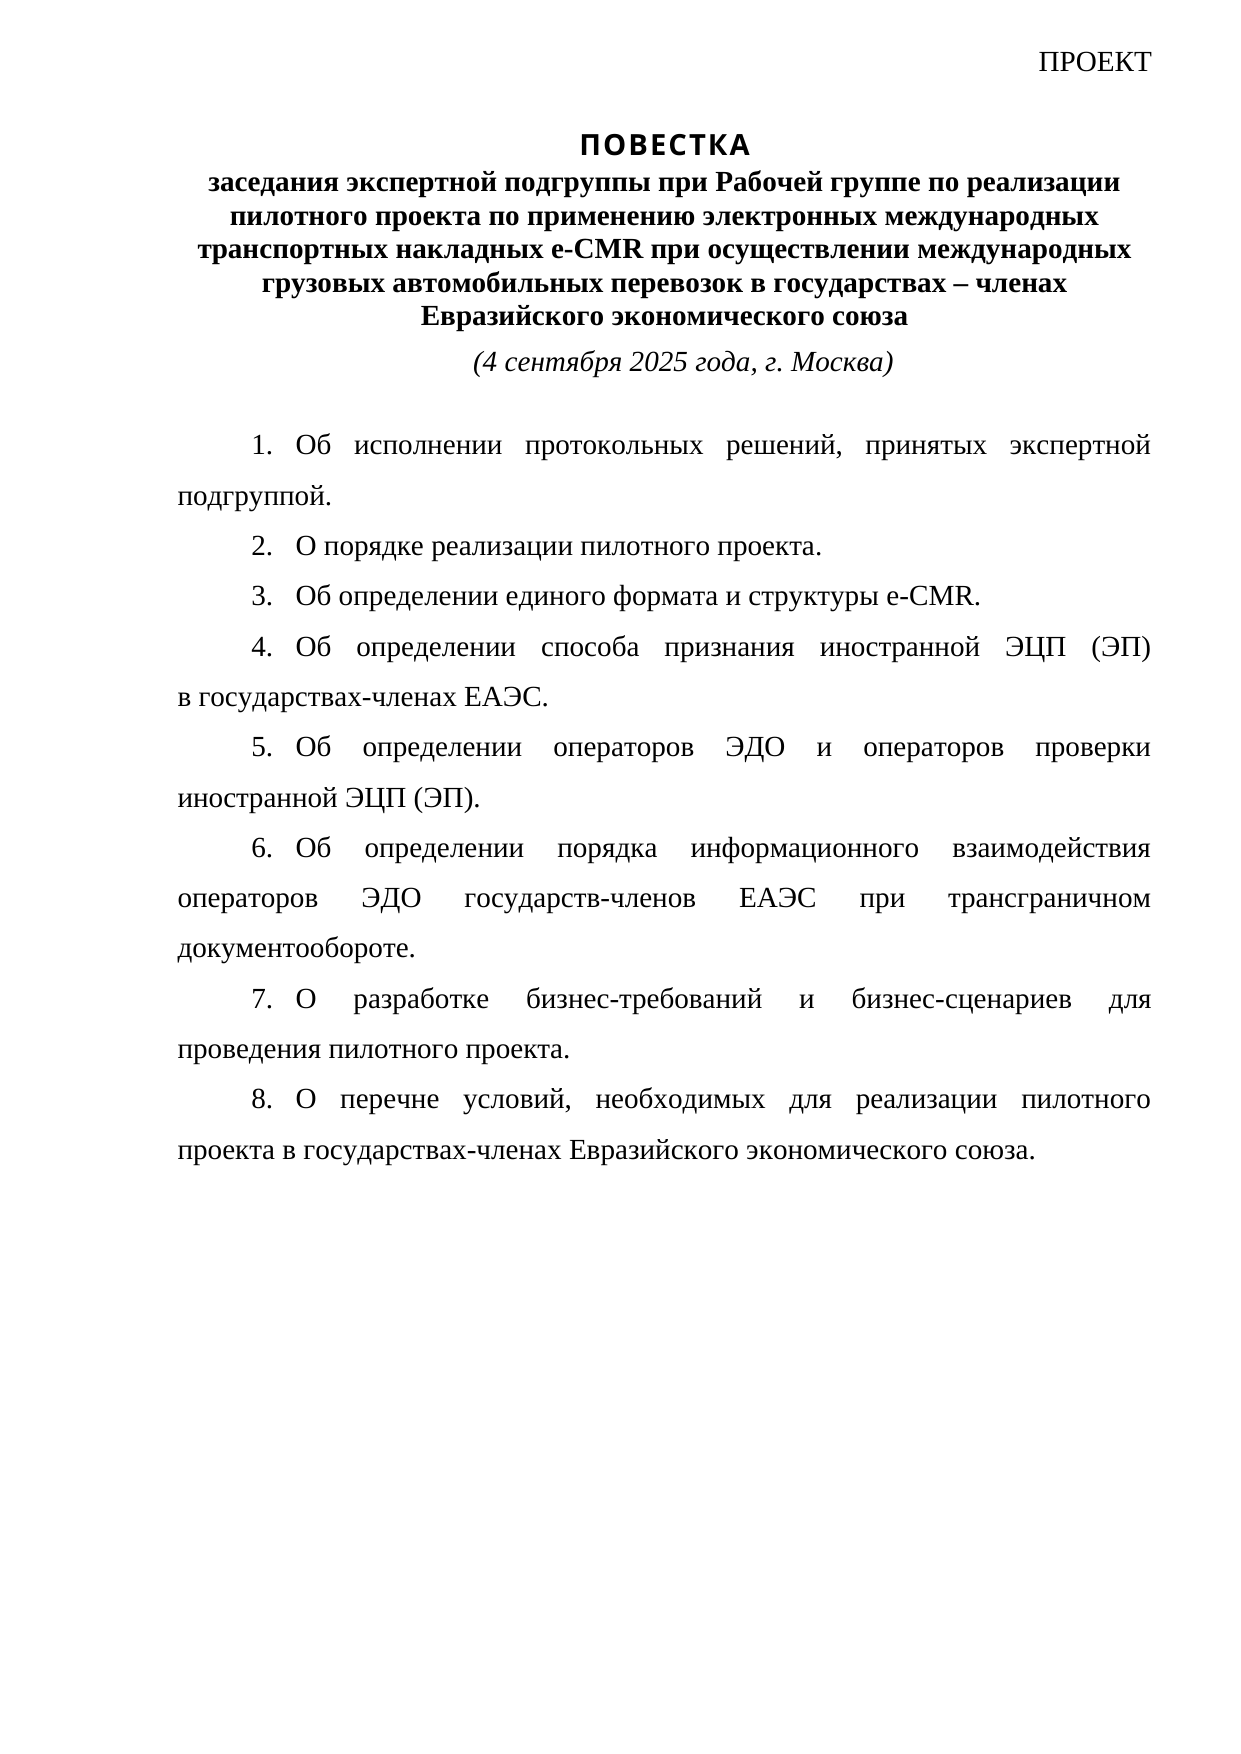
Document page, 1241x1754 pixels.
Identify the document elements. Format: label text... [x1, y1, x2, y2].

text ПРОЕКТ [118, 44, 1152, 78]
text ПОВЕСТКА [177, 124, 1152, 164]
list Об определении способа признания иностранной ЭЦП (ЭП) в государствах-членах ЕАЭС. [177, 629, 1152, 713]
list Об определении порядка информационного взаимодействия операторов ЭДО государств-членов ЕАЭС при трансграничном документообороте. [177, 830, 1152, 964]
list О порядке реализации пилотного проекта. [177, 528, 1152, 562]
list Об определении единого формата и структуры e-CMR. [177, 578, 1152, 612]
list О разработке бизнес-требований и бизнес-сценариев для проведения пилотного проекта. [177, 981, 1152, 1065]
text заседания экспертной подгруппы при Рабочей группе по реализации пилотного проекта по применению электронных международных транспортных накладных e-CMR при осуществлении международных грузовых автомобильных перевозок в государствах – членах Евразийского экономического союза [177, 164, 1152, 332]
list Об определении операторов ЭДО и операторов проверки иностранной ЭЦП (ЭП). [177, 729, 1152, 813]
list О перечне условий, необходимых для реализации пилотного проекта в государствах-членах Евразийского экономического союза. [177, 1082, 1152, 1165]
text (4 сентября 2025 года, г. Москва) [215, 344, 1152, 378]
list Об исполнении протокольных решений, принятых экспертной подгруппой. [177, 427, 1152, 511]
